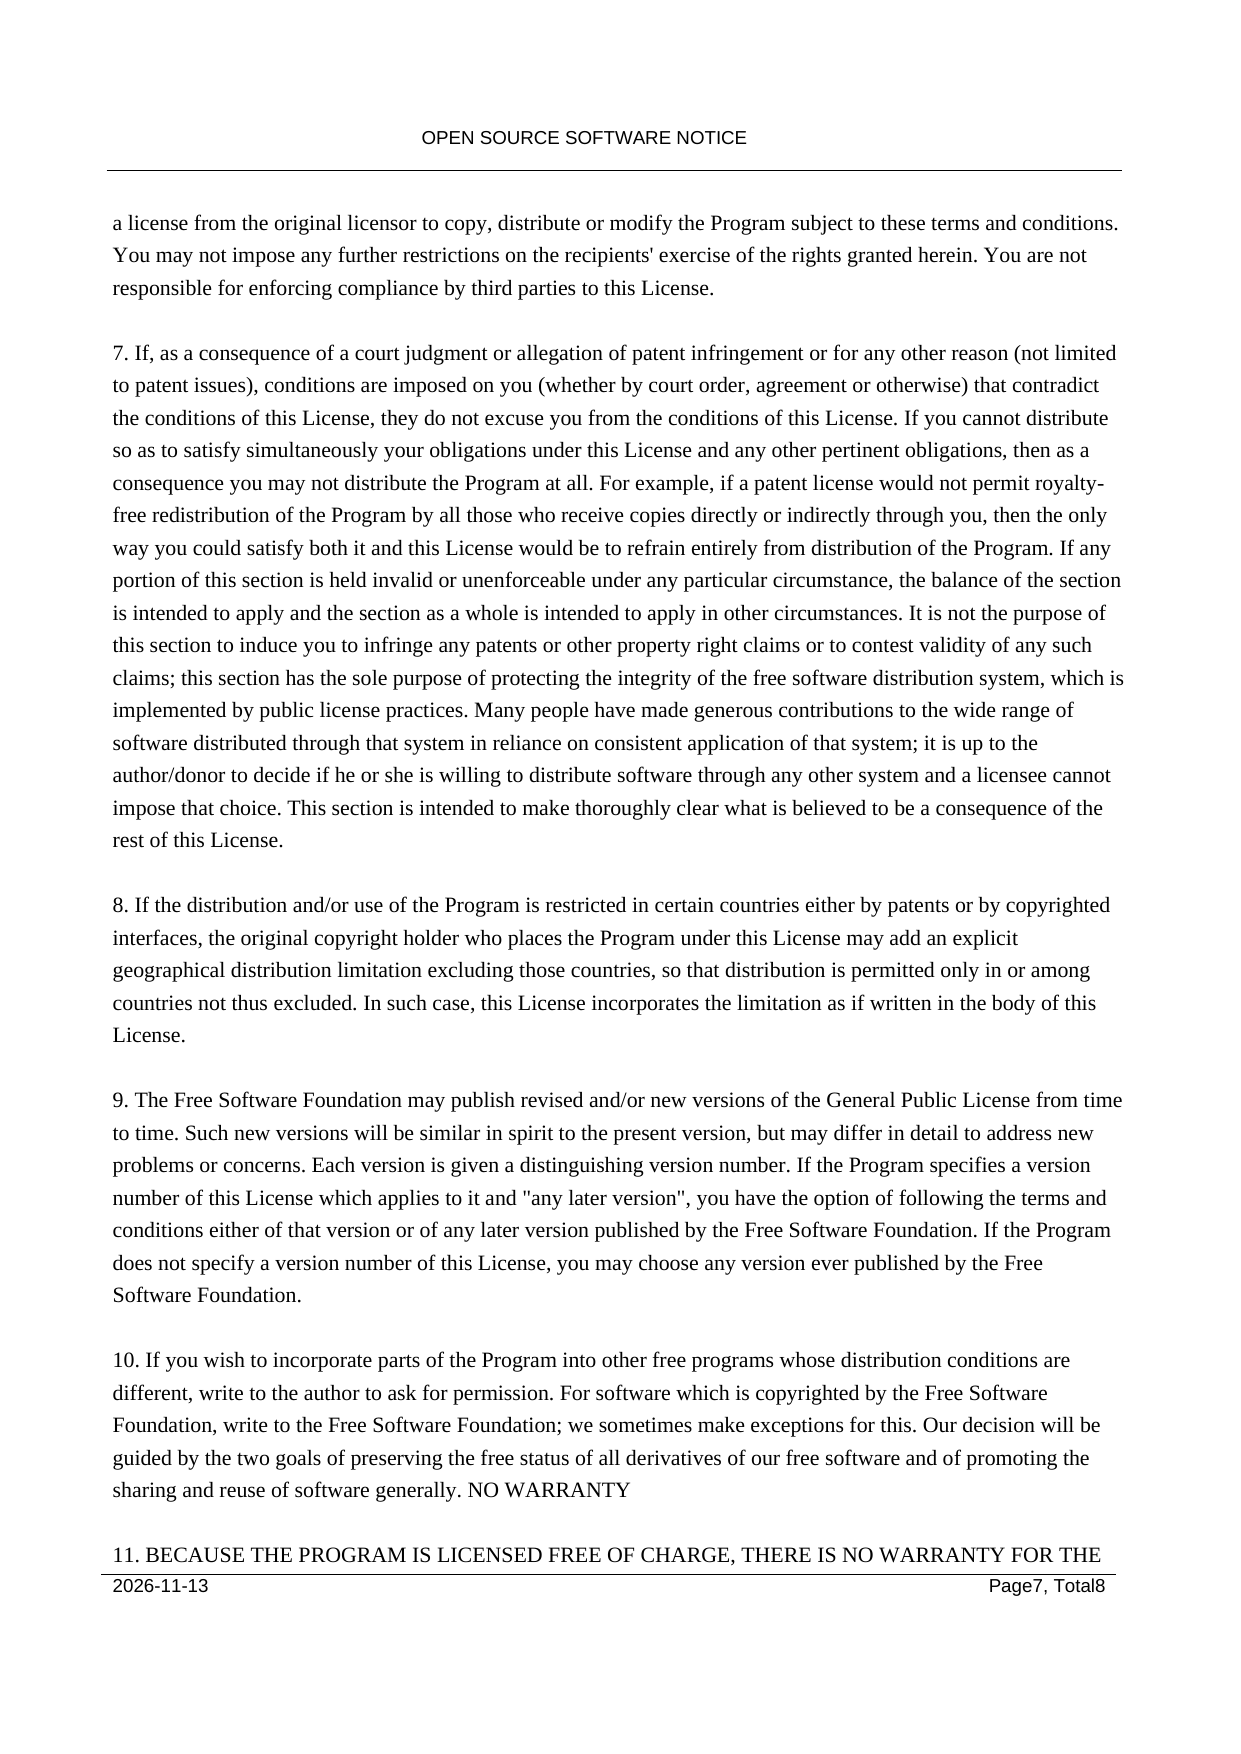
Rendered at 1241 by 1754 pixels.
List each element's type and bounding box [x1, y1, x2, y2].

text [112, 206, 1128, 1571]
